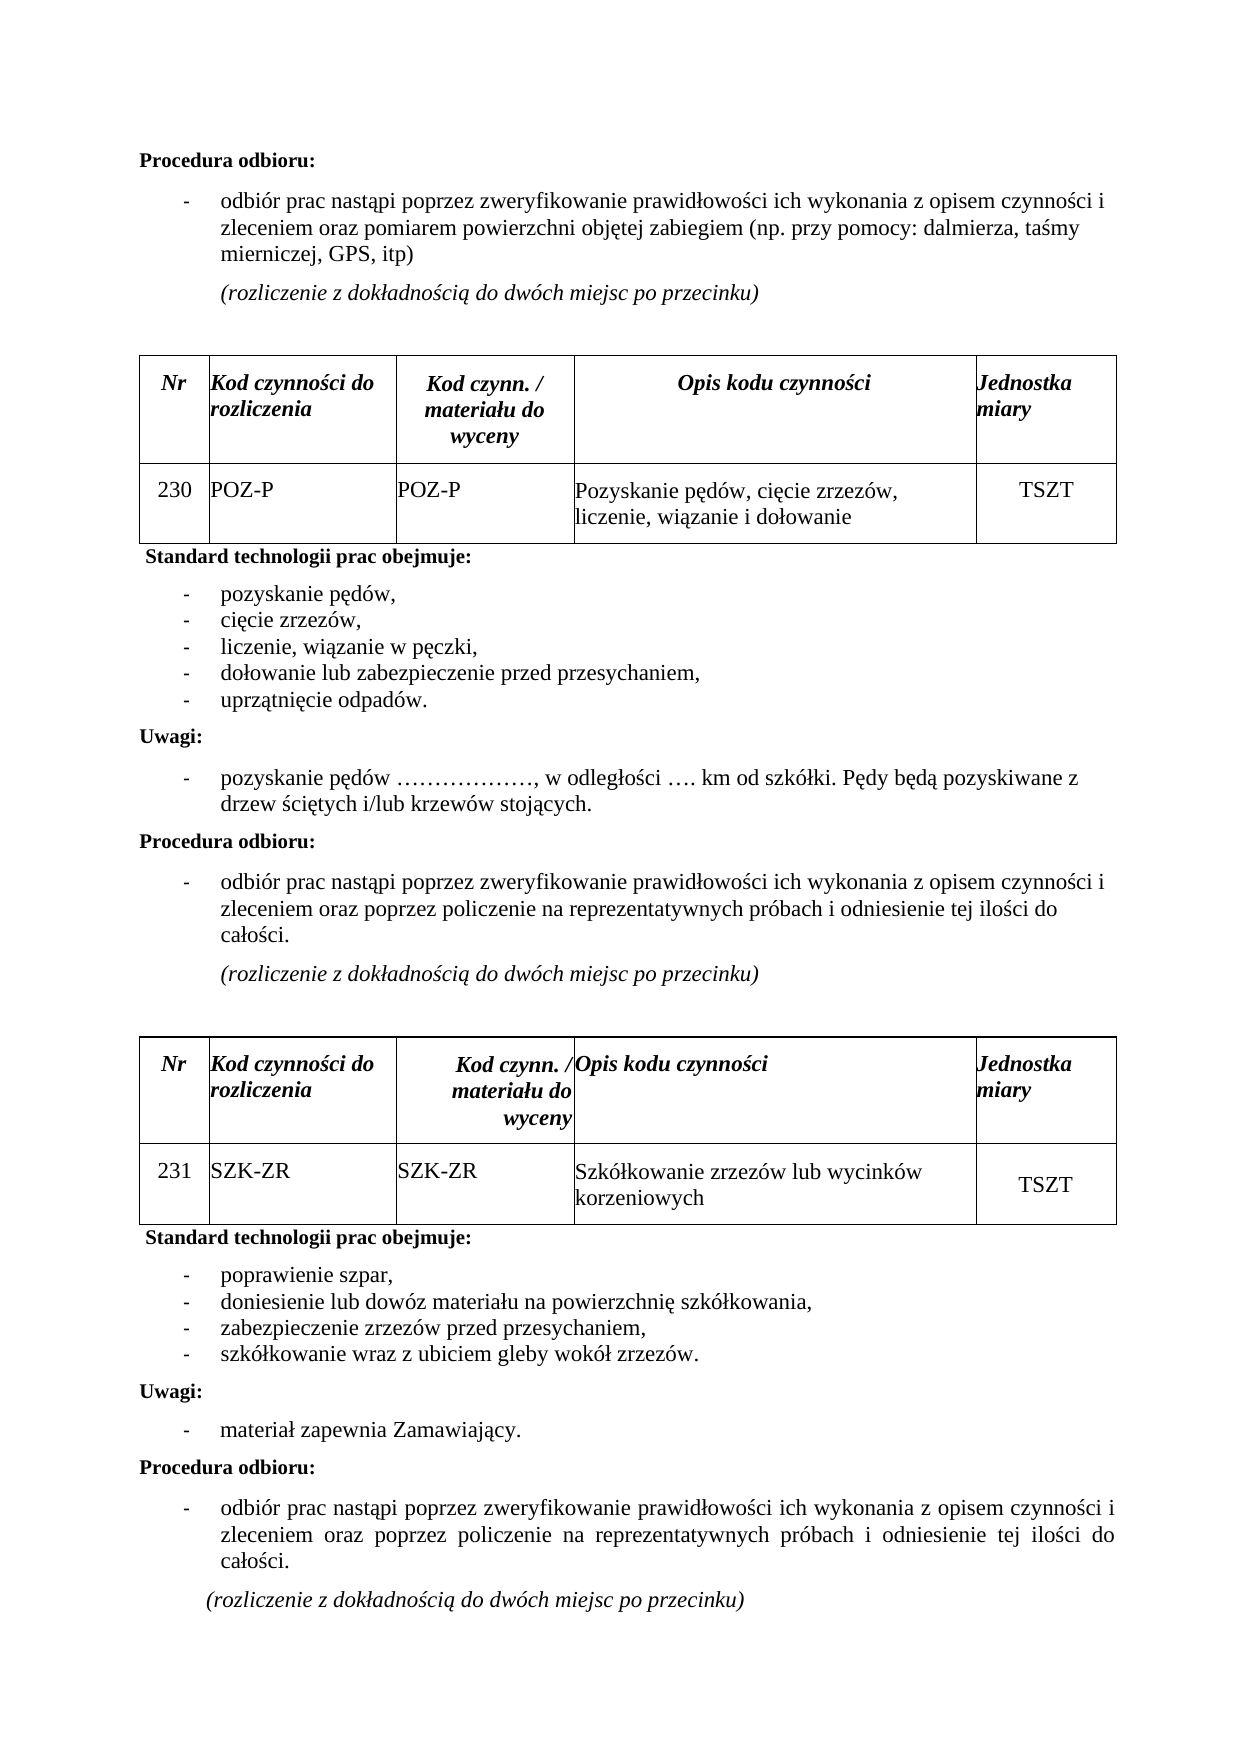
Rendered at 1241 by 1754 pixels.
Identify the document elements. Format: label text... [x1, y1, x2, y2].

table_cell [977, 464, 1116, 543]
text Procedura odbioru: [139, 147, 1116, 172]
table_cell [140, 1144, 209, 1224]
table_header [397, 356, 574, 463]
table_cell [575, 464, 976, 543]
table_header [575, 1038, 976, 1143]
list pozyskanie pędów ………………, w odległości …. km od szkółki. Pędy będą pozyskiwane z drzew ściętych i/lub krzewów stojących. [183, 764, 1116, 817]
list zabezpieczenie zrzezów przed przesychaniem, [139, 1314, 1116, 1341]
list odbiór prac nastąpi poprzez zweryfikowanie prawidłowości ich wykonania z opisem czynności i zleceniem oraz pomiarem powierzchni objętej zabiegiem (np. przy pomocy: dalmierza, taśmy mierniczej, GPS, itp) [183, 187, 1116, 266]
list doniesienie lub dowóz materiału na powierzchnię szkółkowania, [139, 1288, 1116, 1314]
text Standard technologii prac obejmuje: [145, 544, 1116, 568]
text Procedura odbioru: [139, 829, 1116, 853]
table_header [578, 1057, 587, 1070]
text (rozliczenie z dokładnością do dwóch miejsc po przecinku) [139, 960, 1116, 986]
list cięcie zrzezów, [139, 607, 1116, 633]
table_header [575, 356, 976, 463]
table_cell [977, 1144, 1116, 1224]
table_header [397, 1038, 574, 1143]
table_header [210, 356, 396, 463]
list odbiór prac nastąpi poprzez zweryfikowanie prawidłowości ich wykonania z opisem czynności i zleceniem oraz poprzez policzenie na reprezentatywnych próbach i odniesienie tej ilości do całości. [183, 868, 1116, 947]
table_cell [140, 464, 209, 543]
list uprzątnięcie odpadów. [139, 686, 1116, 712]
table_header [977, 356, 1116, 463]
text Uwagi: [139, 724, 1116, 748]
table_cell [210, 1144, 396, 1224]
list odbiór prac nastąpi poprzez zweryfikowanie prawidłowości ich wykonania z opisem czynności i zleceniem oraz poprzez policzenie na reprezentatywnych próbach i odniesienie tej ilości do całości. [183, 1494, 1116, 1573]
text Procedura odbioru: [139, 1455, 1116, 1479]
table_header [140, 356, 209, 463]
list poprawienie szpar, [139, 1261, 1116, 1288]
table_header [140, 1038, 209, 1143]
list materiał zapewnia Zamawiający. [139, 1416, 1116, 1442]
text (rozliczenie z dokładnością do dwóch miejsc po przecinku) [139, 1586, 1116, 1612]
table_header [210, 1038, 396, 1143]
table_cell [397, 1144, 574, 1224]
text Standard technologii prac obejmuje: [145, 1225, 1116, 1249]
text (rozliczenie z dokładnością do dwóch miejsc po przecinku) [139, 279, 1116, 305]
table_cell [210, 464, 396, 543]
list liczenie, wiązanie w pęczki, [139, 633, 1116, 659]
list dołowanie lub zabezpieczenie przed przesychaniem, [139, 659, 1116, 686]
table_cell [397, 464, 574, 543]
list szkółkowanie wraz z ubiciem gleby wokół zrzezów. [139, 1341, 1116, 1367]
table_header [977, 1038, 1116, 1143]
list pozyskanie pędów, [139, 580, 1116, 607]
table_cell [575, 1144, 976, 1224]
text Uwagi: [139, 1379, 1116, 1403]
